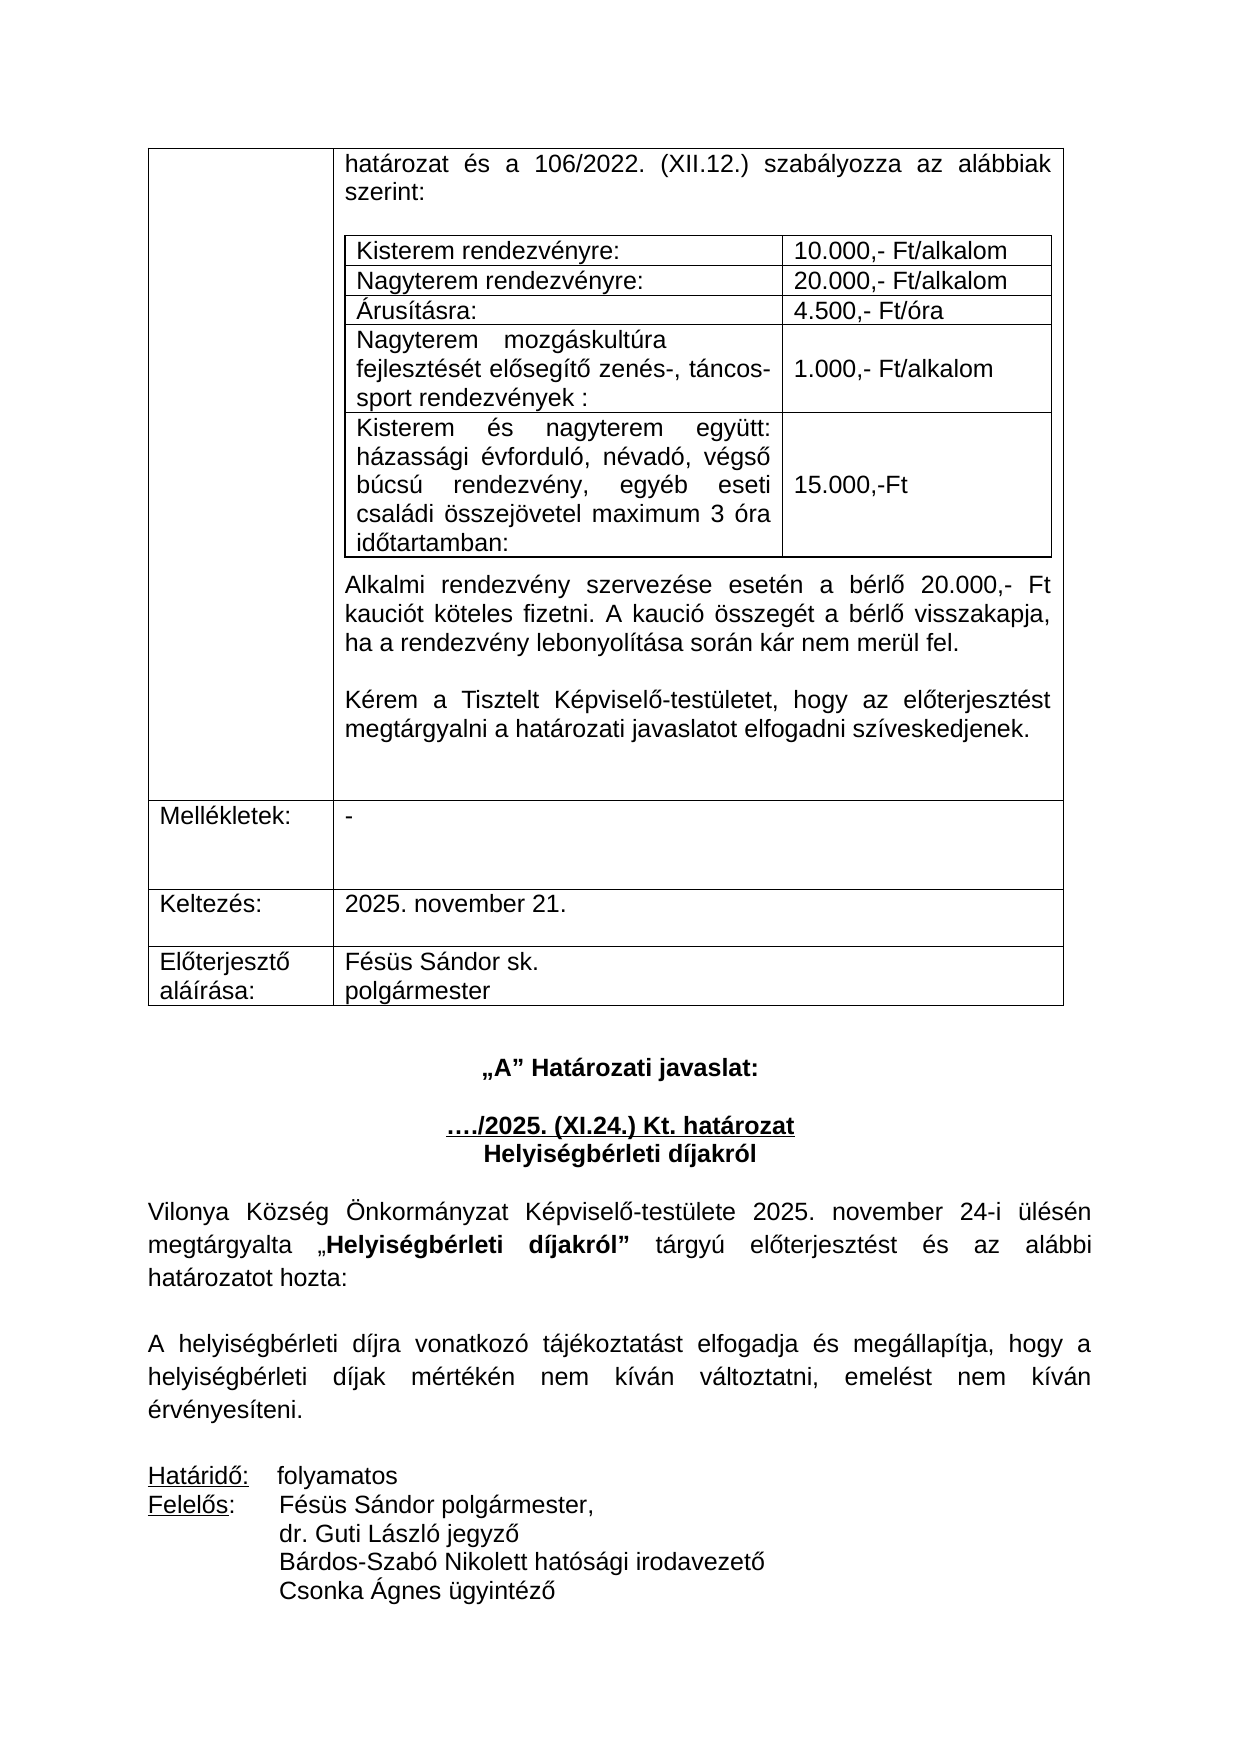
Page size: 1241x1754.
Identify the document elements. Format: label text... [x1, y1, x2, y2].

text Csonka Ágnes ügyintéző [148, 1576, 1093, 1605]
text dr. Guti László jegyző [148, 1519, 1093, 1547]
table_cell 2025. november 21. [334, 890, 1063, 946]
text Bárdos-Szabó Nikolett hatósági irodavezető [148, 1547, 1093, 1576]
text Felelős: Fésüs Sándor polgármester, [148, 1490, 1093, 1519]
text A helyiségbérleti díjra vonatkozó tájékoztatást elfogadja és megállapítja, hogy a helyiségbérleti díjak mértékén nem kíván változtatni, emelést nem kíván érvényesíteni. [148, 1329, 1093, 1424]
table_cell Mellékletek: [149, 801, 333, 888]
text Helyiségbérleti díjakról [148, 1139, 1093, 1168]
table_cell - [334, 801, 1063, 888]
text Vilonya Község Önkormányzat Képviselő-testülete 2025. november 24-i ülésén megtárgyalta „Helyiségbérleti díjakról” tárgyú előterjesztést és az alábbi határozatot hozta: [148, 1197, 1093, 1292]
text „A” Határozati javaslat: [148, 1053, 1093, 1082]
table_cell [149, 149, 333, 800]
table_cell Fésüs Sándor sk. polgármester [334, 947, 1063, 1004]
table_cell Előterjesztő aláírása: [149, 947, 333, 1004]
text …./2025. (XI.24.) Kt. határozat [148, 1111, 1093, 1139]
text Határidő: folyamatos [148, 1461, 1093, 1490]
table_cell Keltezés: [149, 890, 333, 946]
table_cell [334, 149, 1063, 800]
